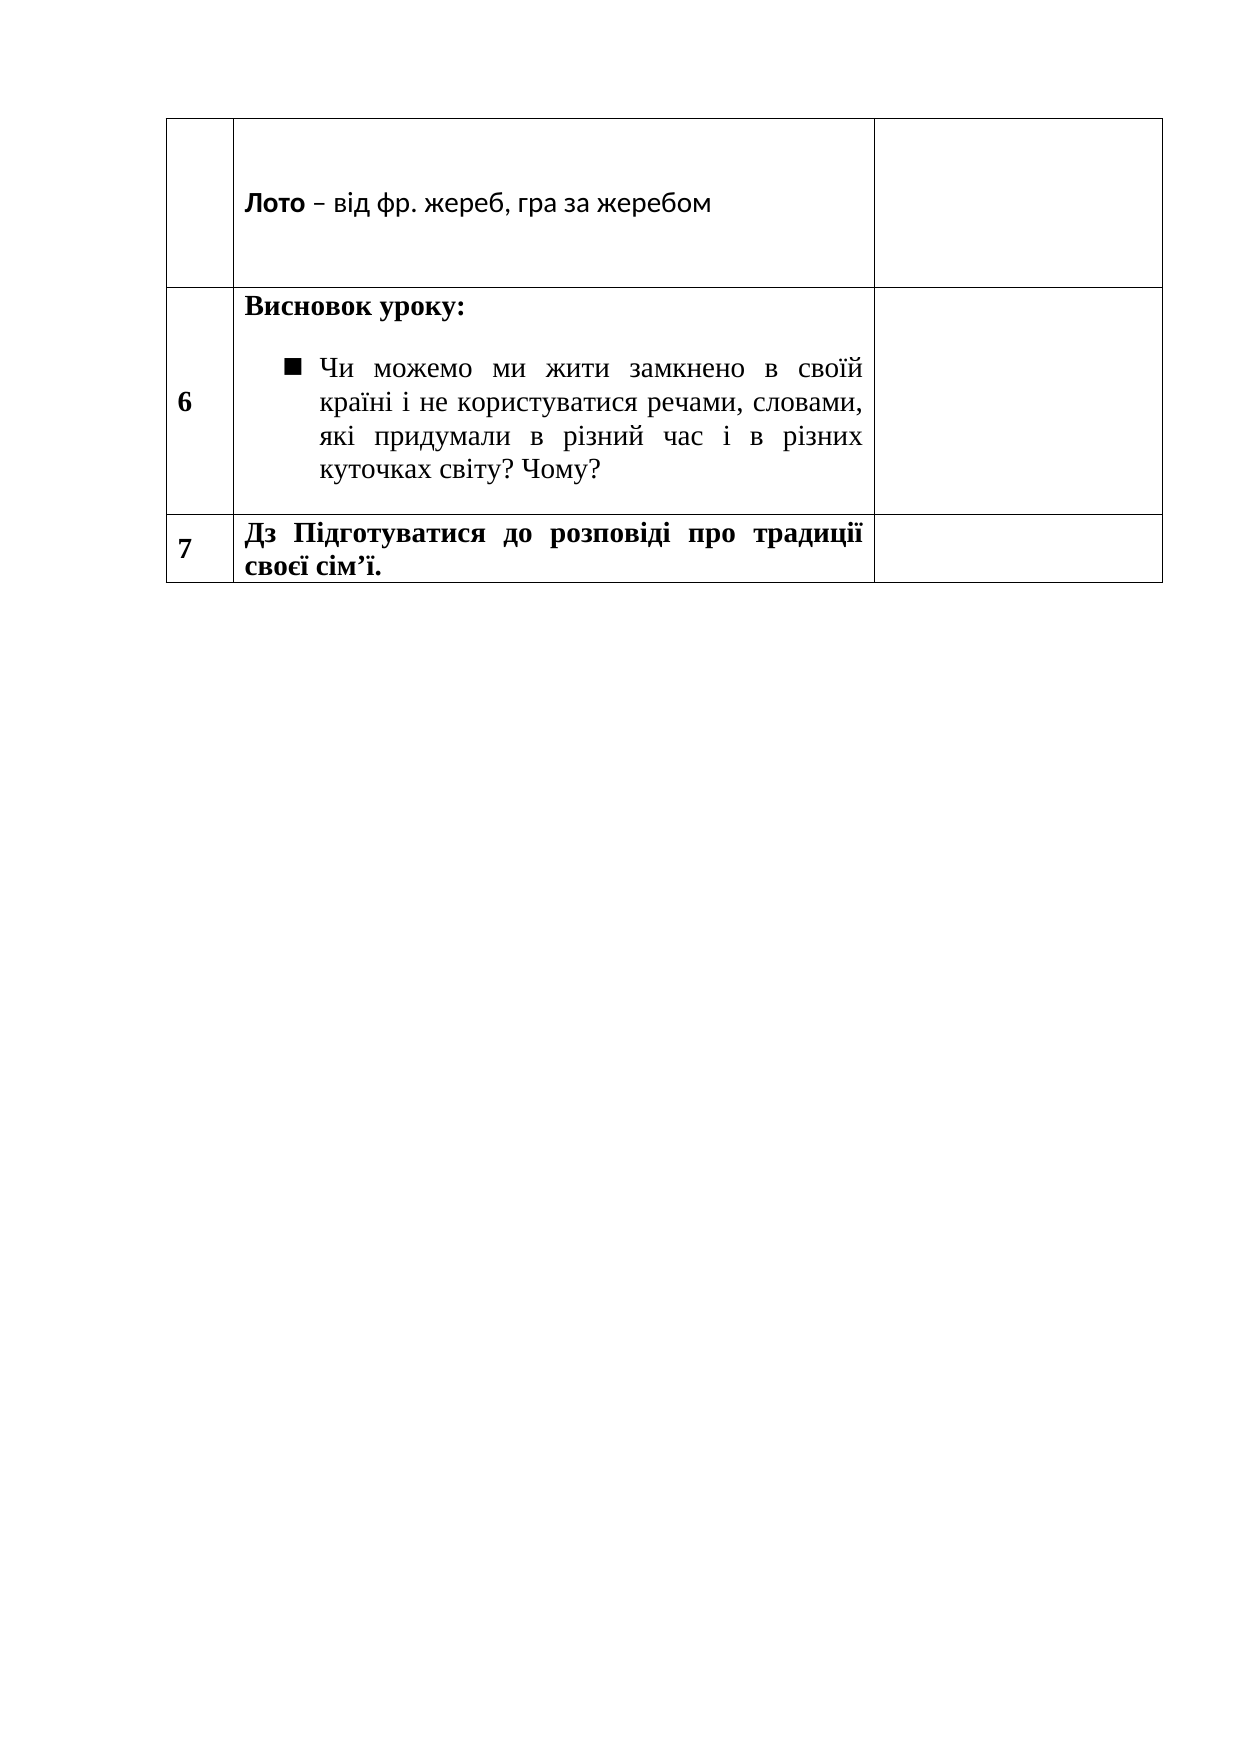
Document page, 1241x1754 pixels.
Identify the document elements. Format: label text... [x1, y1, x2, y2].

table_cell 5 [167, 119, 233, 287]
table_cell [875, 515, 1162, 582]
table_cell Дз Підготуватися до розповіді про традиції своєї сім’ї. [234, 515, 874, 582]
table_cell 7 [167, 515, 233, 582]
table_cell Висновок уроку: Чи можемо ми жити замкнено в своїй країні і не користуватися речами, словами, які придумали в різний час і в різних куточках світу? Чому? [234, 288, 874, 514]
table_cell 6 [167, 288, 233, 514]
table_cell [875, 119, 1162, 287]
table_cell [234, 119, 874, 287]
table_cell [875, 288, 1162, 514]
